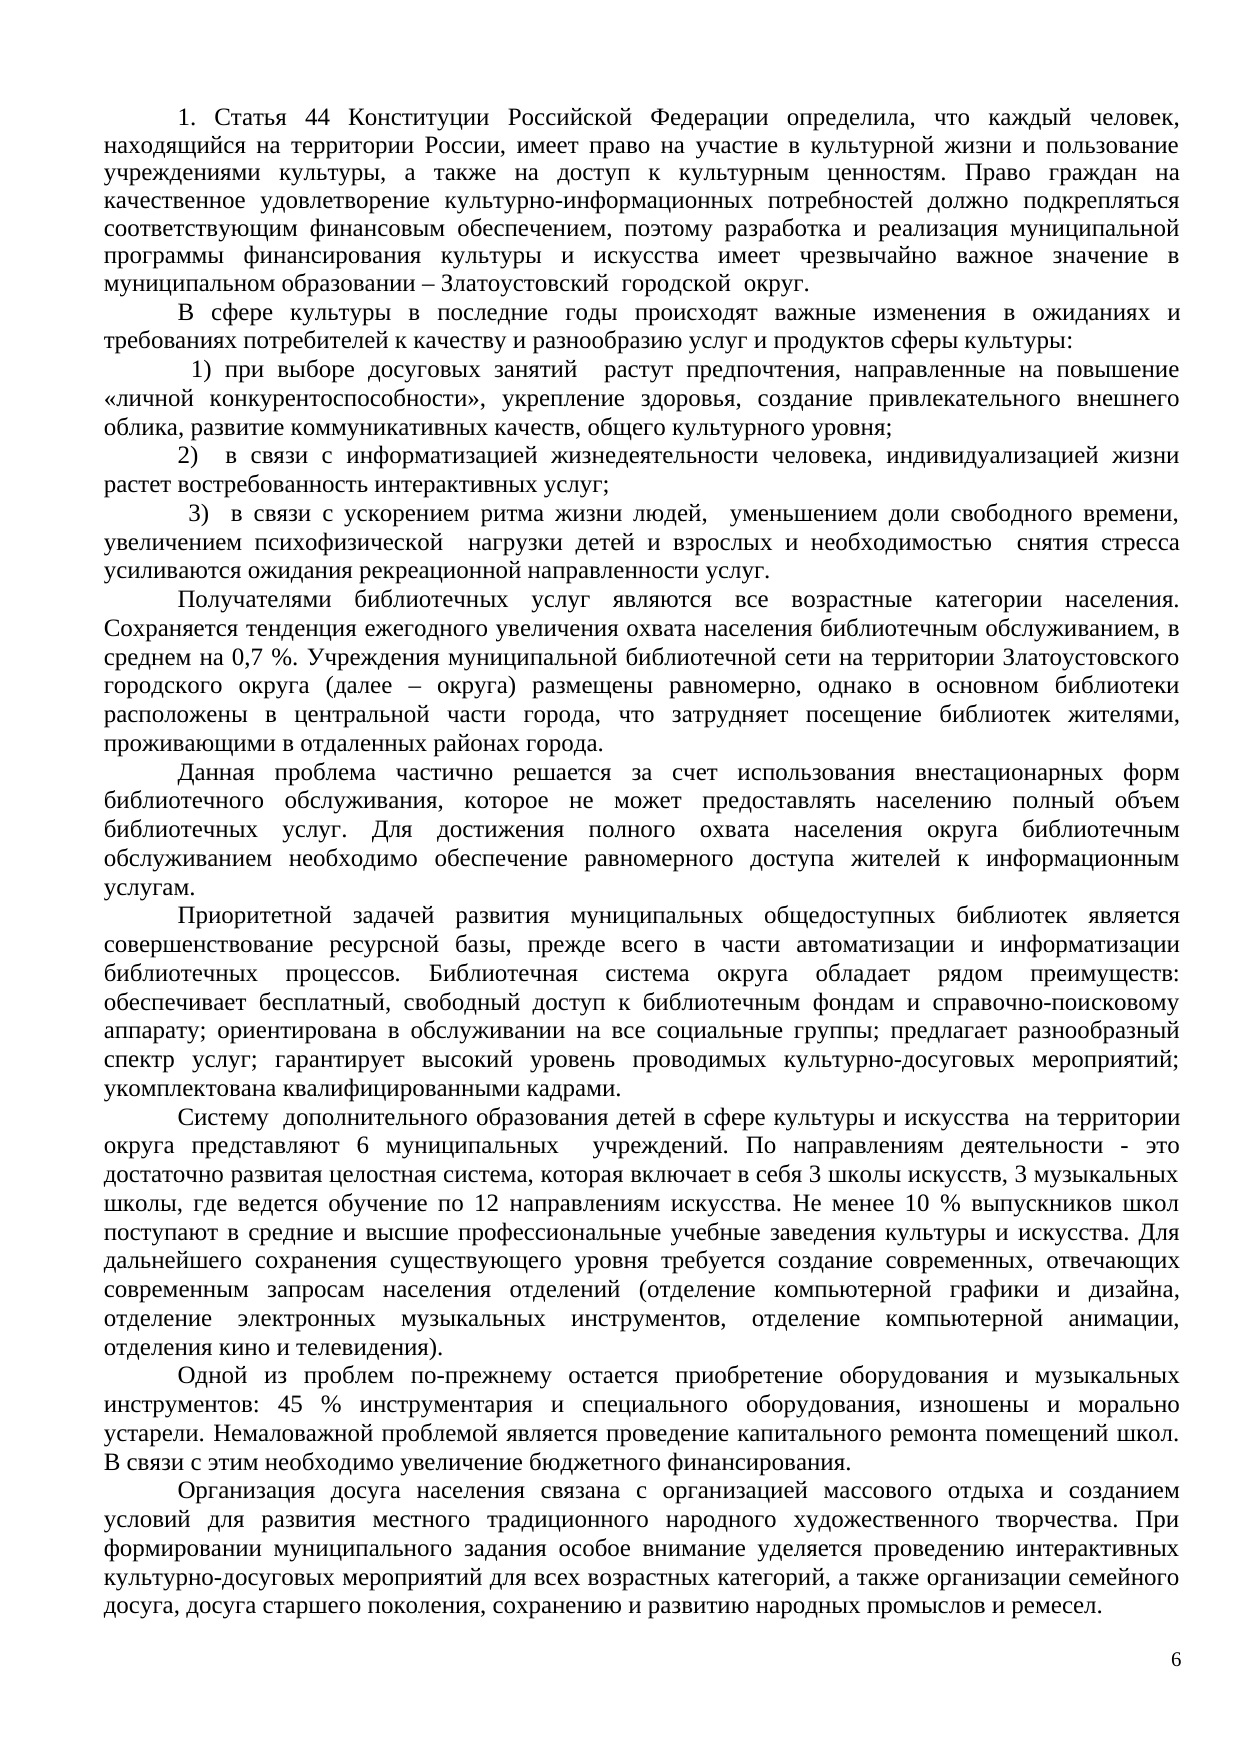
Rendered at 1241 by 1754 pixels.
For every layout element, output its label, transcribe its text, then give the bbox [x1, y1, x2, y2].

text 1. Статья 44 Конституции Российской Федерации определила, что каждый человек, находящийся на территории России, имеет право на участие в культурной жизни и пользование учреждениями культуры, а также на доступ к культурным ценностям. Право граждан на качественное удовлетворение культурно-информационных потребностей должно подкрепляться соответствующим финансовым обеспечением, поэтому разработка и реализация муниципальной программы финансирования культуры и искусства имеет чрезвычайно важное значение в муниципальном образовании – Златоустовский городской округ. [103, 103, 1181, 297]
text Одной из проблем по-прежнему остается приобретение оборудования и музыкальных инструментов: 45 % инструментария и специального оборудования, изношены и морально устарели. Немаловажной проблемой является проведение капитального ремонта помещений школ. В связи с этим необходимо увеличение бюджетного финансирования. [103, 1360, 1181, 1475]
text Получателями библиотечных услуг являются все возрастные категории населения. Сохраняется тенденция ежегодного увеличения охвата населения библиотечным обслуживанием, в среднем на 0,7 %. Учреждения муниципальной библиотечной сети на территории Златоустовского городского округа (далее – округа) размещены равномерно, однако в основном библиотеки расположены в центральной части города, что затрудняет посещение библиотек жителями, проживающими в отдаленных районах города. [103, 584, 1181, 757]
text 3) в связи с ускорением ритма жизни людей, уменьшением доли свободного времени, увеличением психофизической нагрузки детей и взрослых и необходимостью снятия стресса усиливаются ожидания рекреационной направленности услуг. [103, 498, 1181, 584]
text Организация досуга населения связана с организацией массового отдыха и созданием условий для развития местного традиционного народного художественного творчества. При формировании муниципального задания особое внимание уделяется проведению интерактивных культурно-досуговых мероприятий для всех возрастных категорий, а также организации семейного досуга, досуга старшего поколения, сохранению и развитию народных промыслов и ремесел. [103, 1475, 1181, 1619]
text В сфере культуры в последние годы происходят важные изменения в ожиданиях и требованиях потребителей к качеству и разнообразию услуг и продуктов сферы культуры: [103, 297, 1181, 354]
text Данная проблема частично решается за счет использования внестационарных форм библиотечного обслуживания, которое не может предоставлять населению полный объем библиотечных услуг. Для достижения полного охвата населения округа библиотечным обслуживанием необходимо обеспечение равномерного доступа жителей к информационным услугам. [103, 757, 1181, 900]
text Систему дополнительного образования детей в сфере культуры и искусства на территории округа представляют 6 муниципальных учреждений. По направлениям деятельности - это достаточно развитая целостная система, которая включает в себя 3 школы искусств, 3 музыкальных школы, где ведется обучение по 12 направлениям искусства. Не менее 10 % выпускников школ поступают в средние и высшие профессиональные учебные заведения культуры и искусства. Для дальнейшего сохранения существующего уровня требуется создание современных, отвечающих современным запросам населения отделений (отделение компьютерной графики и дизайна, отделение электронных музыкальных инструментов, отделение компьютерной анимации, отделения кино и телевидения). [103, 1102, 1181, 1360]
text 2) в связи с информатизацией жизнедеятельности человека, индивидуализацией жизни растет востребованность интерактивных услуг; [103, 440, 1181, 498]
text Приоритетной задачей развития муниципальных общедоступных библиотек является совершенствование ресурсной базы, прежде всего в части автоматизации и информатизации библиотечных процессов. Библиотечная система округа обладает рядом преимуществ: обеспечивает бесплатный, свободный доступ к библиотечным фондам и справочно-поисковому аппарату; ориентирована в обслуживании на все социальные группы; предлагает разнообразный спектр услуг; гарантирует высокий уровень проводимых культурно-досуговых мероприятий; укомплектована квалифицированными кадрами. [103, 900, 1181, 1102]
text 1) при выборе досуговых занятий растут предпочтения, направленные на повышение «личной конкурентоспособности», укрепление здоровья, создание привлекательного внешнего облика, развитие коммуникативных качеств, общего культурного уровня; [103, 354, 1181, 440]
